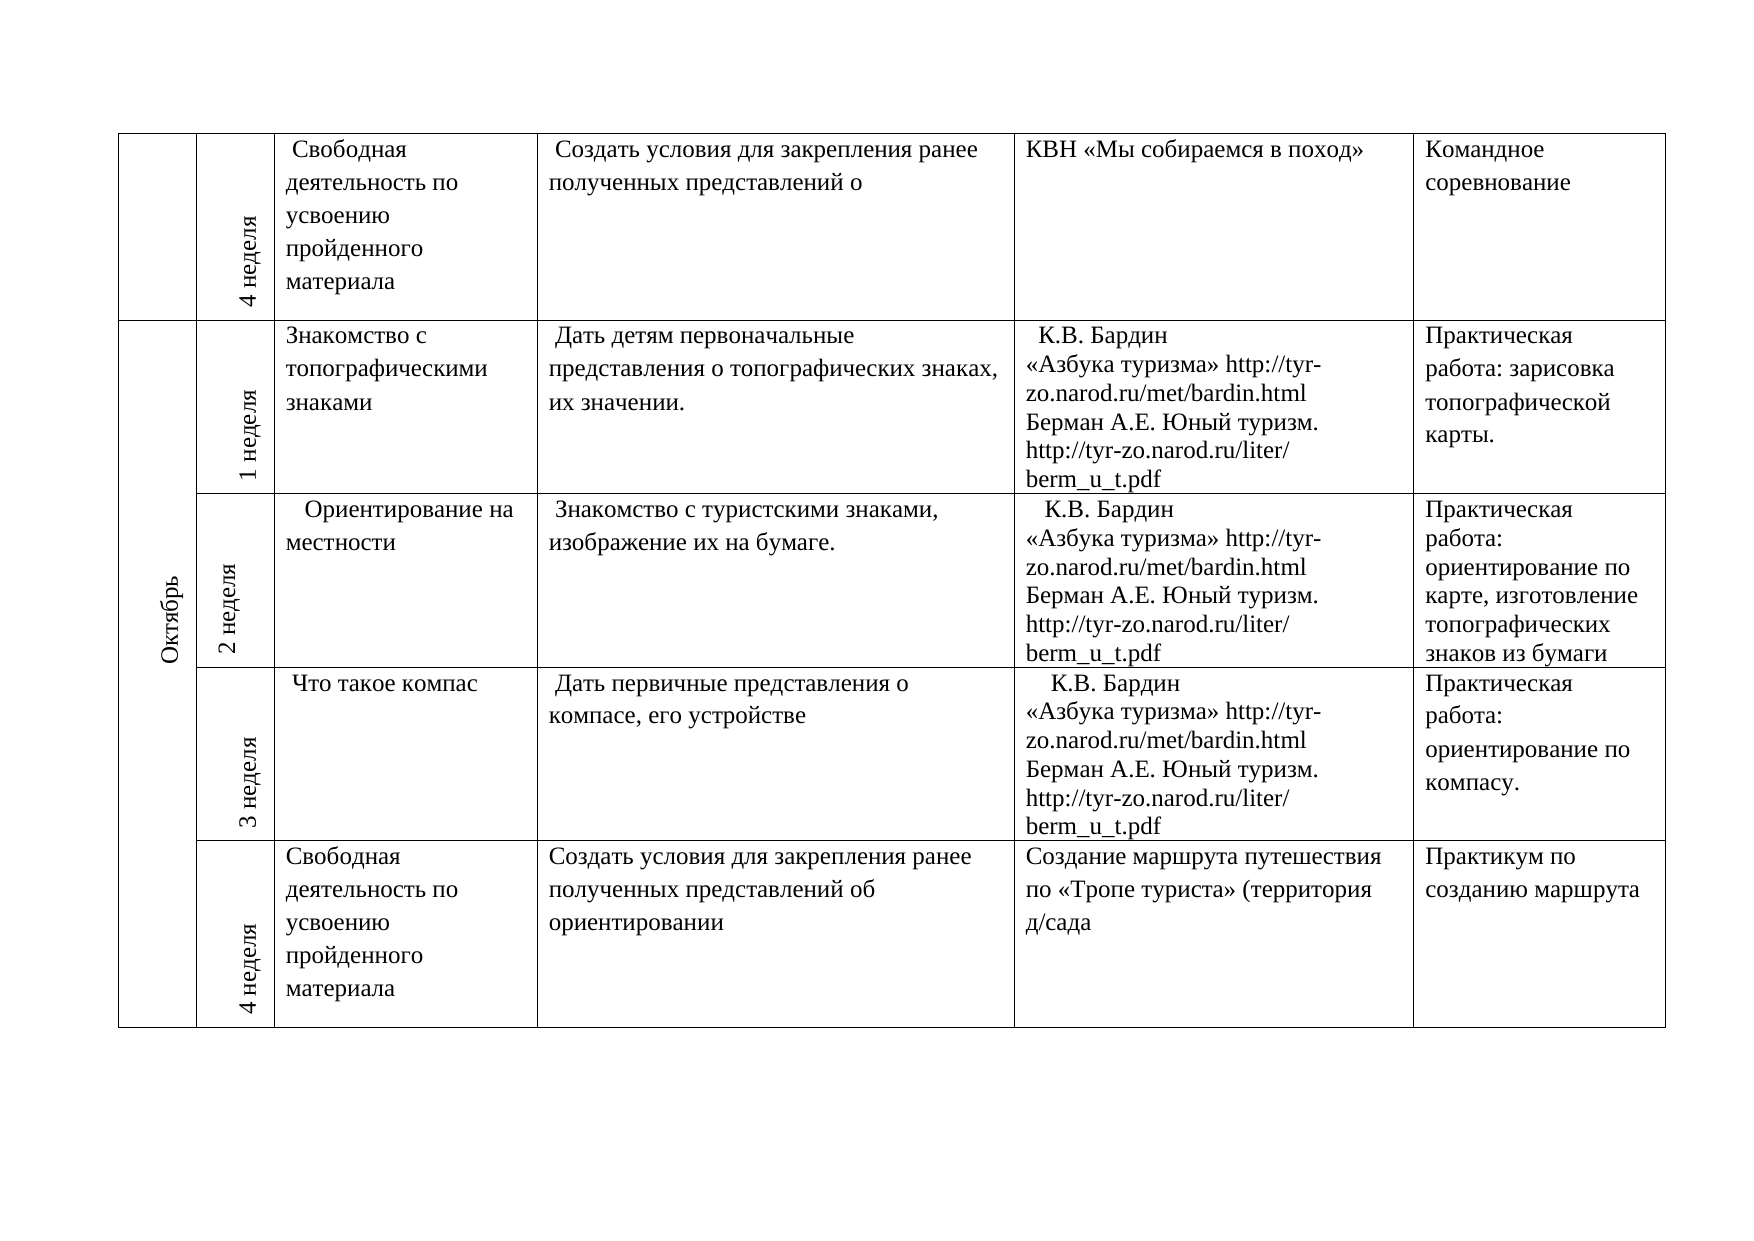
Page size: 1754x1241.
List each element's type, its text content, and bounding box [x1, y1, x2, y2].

table_cell Свободная деятельность по усвоению пройденного материала [275, 134, 537, 319]
table_cell Что такое компас [275, 668, 537, 840]
table_cell Свободная деятельность по усвоению пройденного материала [275, 841, 537, 1027]
table_cell 3 неделя [197, 668, 274, 840]
table_cell 4 неделя [197, 841, 274, 1027]
table_cell Дать первичные представления о компасе, его устройстве [538, 668, 1014, 840]
table_cell Создать условия для закрепления ранее полученных представлений об ориентировании [538, 841, 1014, 1027]
table_cell Практическая работа: ориентирование по карте, изготовление топографических знаков из бумаги [1414, 494, 1665, 667]
table_cell Создание маршрута путешествия по «Тропе туриста» (территория д/сада [1015, 841, 1413, 1027]
table_cell Знакомство с туристскими знаками, изображение их на бумаге. [538, 494, 1014, 667]
table_cell К.В. Бардин «Азбука туризма» http://tyr-zo.narod.ru/met/bardin.html Берман А.Е. Юный туризм. http://tyr-zo.narod.ru/liter/berm_u_t.pdf [1015, 494, 1413, 667]
table_cell 1 неделя [197, 321, 274, 493]
table_cell Практикум по созданию маршрута [1414, 841, 1665, 1027]
table_cell 2 неделя [197, 494, 274, 667]
table_cell 4 неделя [197, 134, 274, 319]
table_cell Создать условия для закрепления ранее полученных представлений о [538, 134, 1014, 319]
table_cell Дать детям первоначальные представления о топографических знаках, их значении. [538, 321, 1014, 493]
table_cell Командное соревнование [1414, 134, 1665, 319]
table_cell Практическая работа: ориентирование по компасу. [1414, 668, 1665, 840]
table_cell Октябрь [119, 321, 196, 1027]
table_cell КВН «Мы собираемся в поход» [1015, 134, 1413, 319]
table_cell Ориентирование на местности [275, 494, 537, 667]
table_cell К.В. Бардин «Азбука туризма» http://tyr-zo.narod.ru/met/bardin.html Берман А.Е. Юный туризм. http://tyr-zo.narod.ru/liter/berm_u_t.pdf [1015, 321, 1413, 493]
table_cell Практическая работа: зарисовка топографической карты. [1414, 321, 1665, 493]
table_cell Знакомство с топографическими знаками [275, 321, 537, 493]
table_cell К.В. Бардин «Азбука туризма» http://tyr-zo.narod.ru/met/bardin.html Берман А.Е. Юный туризм. http://tyr-zo.narod.ru/liter/berm_u_t.pdf [1015, 668, 1413, 840]
